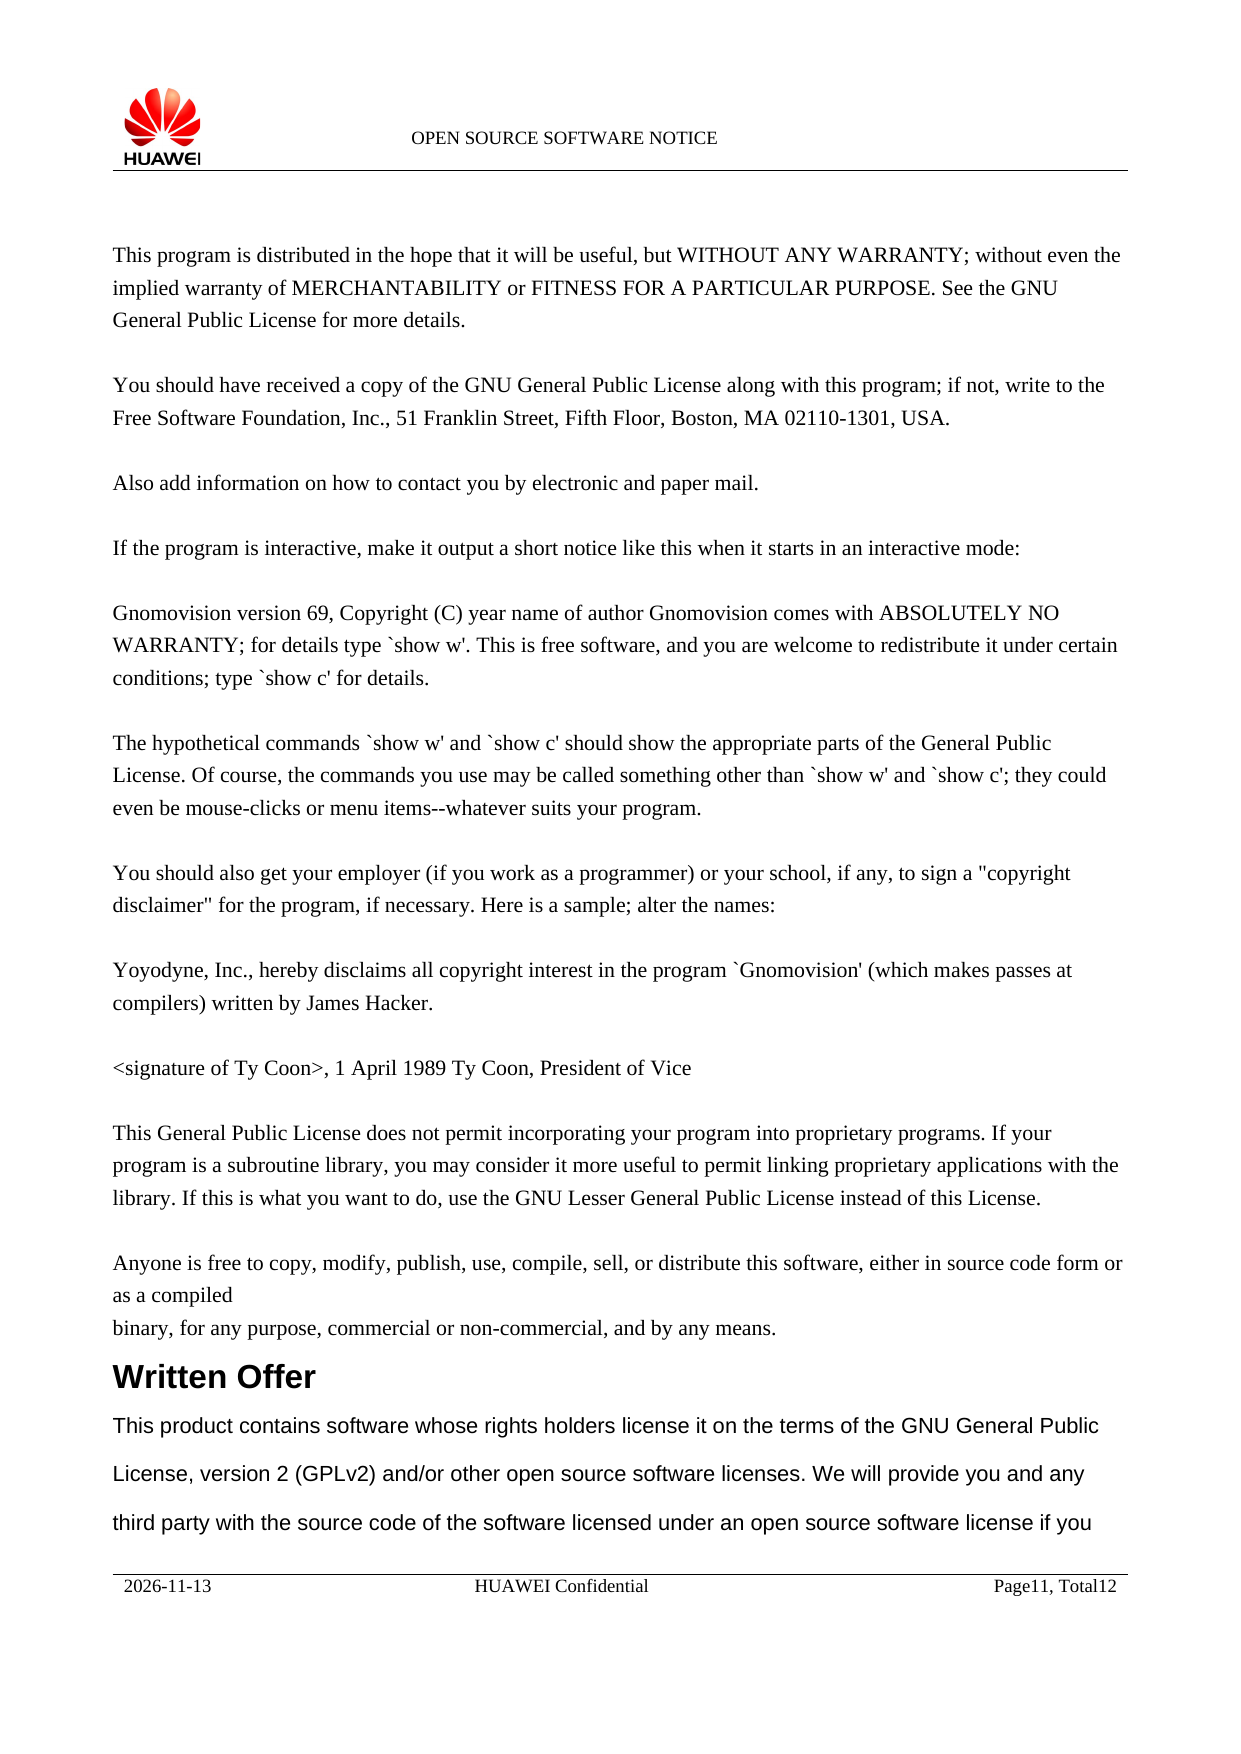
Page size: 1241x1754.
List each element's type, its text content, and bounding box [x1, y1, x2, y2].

text Written Offer [112, 1344, 1128, 1409]
picture [124, 88, 201, 165]
